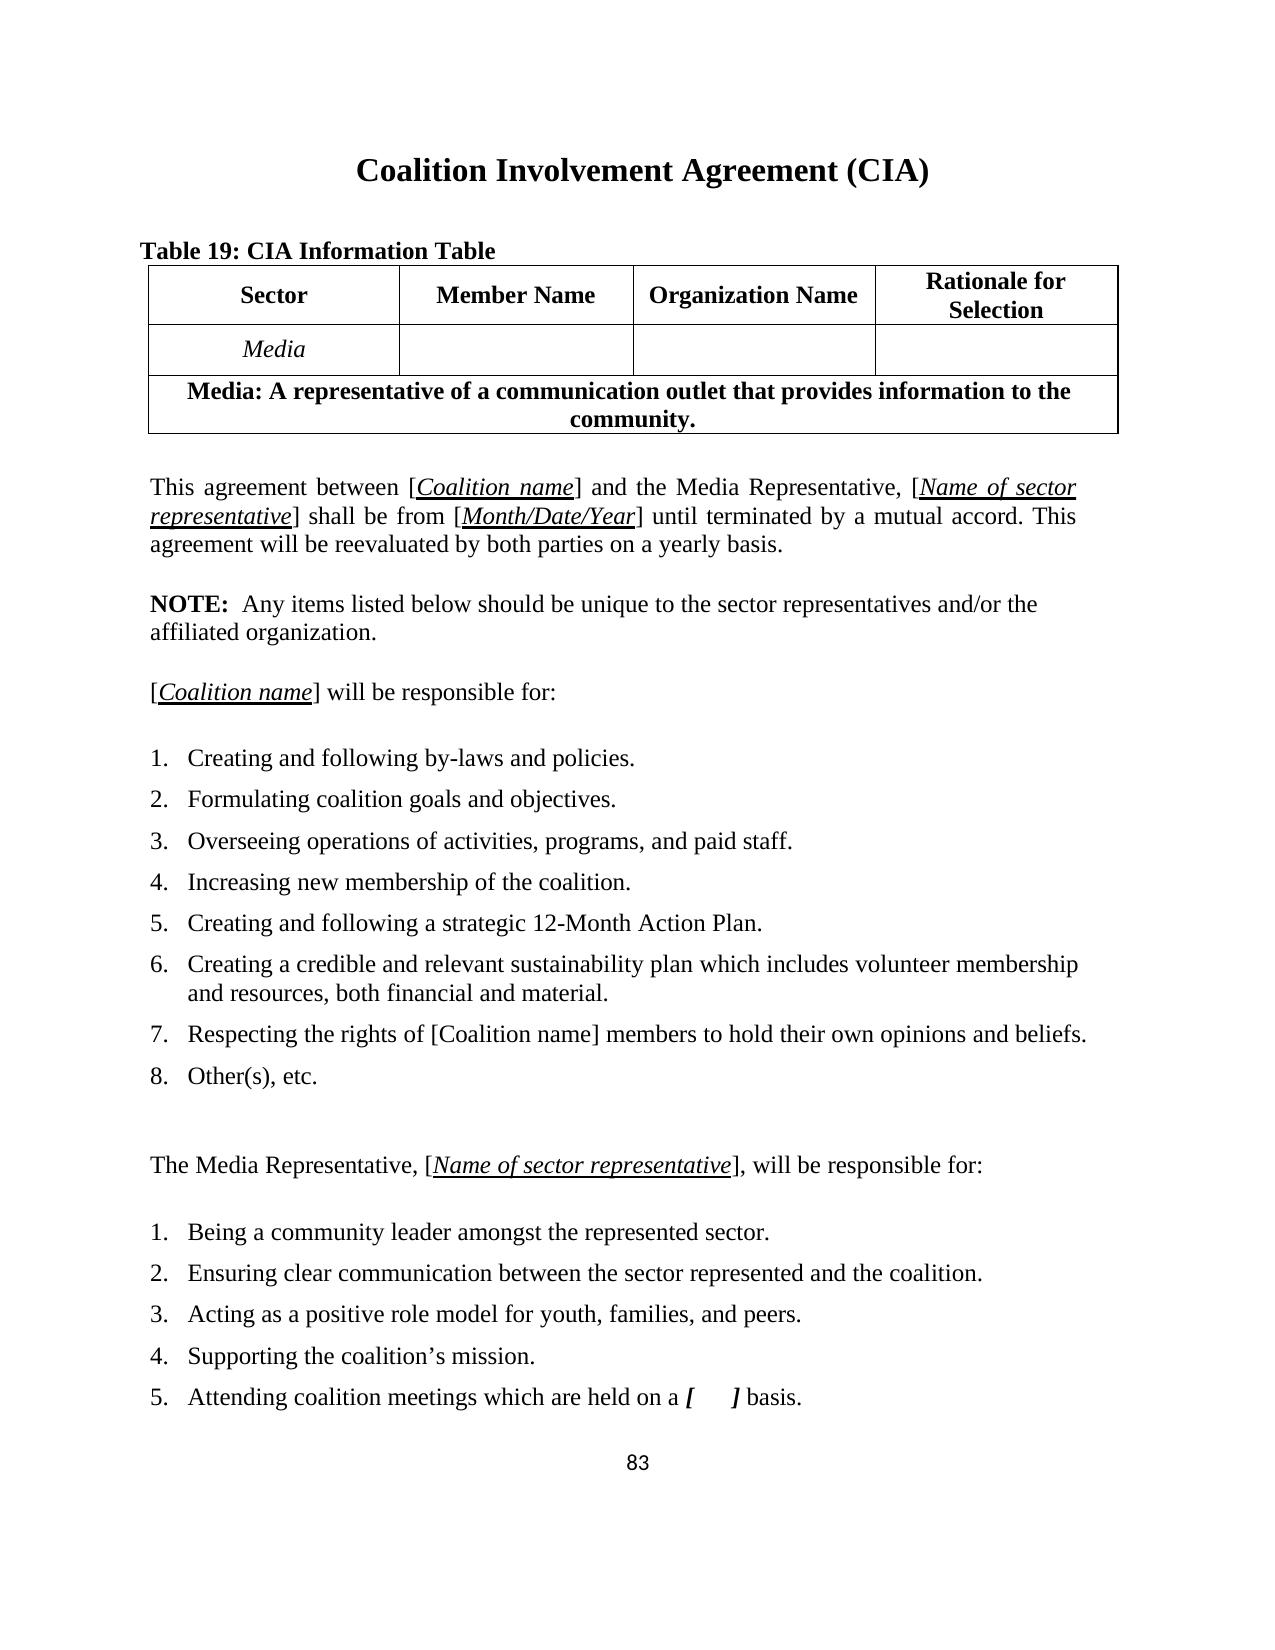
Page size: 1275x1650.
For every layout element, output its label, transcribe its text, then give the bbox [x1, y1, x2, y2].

text This agreement between [Coalition name] and the Media Representative, [Name of sector representative] shall be from [Month/Date/Year] until terminated by a mutual accord. This agreement will be reevaluated by both parties on a yearly basis. [150, 472, 1076, 558]
text NOTE: Any items listed below should be unique to the sector representatives and/or the affiliated organization. [150, 589, 1116, 646]
table_header Rationale for Selection [876, 266, 1117, 324]
list Attending coalition meetings which are held on a [ ] basis. [150, 1382, 1135, 1411]
list Creating a credible and relevant sustainability plan which includes volunteer membership and resources, both financial and material. [150, 949, 1087, 1007]
list Creating and following a strategic 12-Month Action Plan. [150, 908, 1135, 937]
text [Coalition name] will be responsible for: [150, 677, 1135, 706]
table_header Member Name [400, 266, 633, 324]
list Ensuring clear communication between the sector represented and the coalition. [150, 1258, 1135, 1287]
text Table 19: CIA Information Table [139, 236, 1135, 265]
list Respecting the rights of [Coalition name] members to hold their own opinions and beliefs. [150, 1019, 1135, 1048]
list Other(s), etc. [150, 1061, 1135, 1089]
list Supporting the coalition’s mission. [150, 1341, 1135, 1369]
list Increasing new membership of the coalition. [150, 867, 1135, 896]
table_cell [876, 325, 1117, 374]
table_cell [634, 325, 875, 374]
table_header Sector [149, 266, 399, 324]
table_cell [400, 325, 633, 374]
list Formulating coalition goals and objectives. [150, 784, 1135, 813]
table_cell Media [149, 325, 399, 374]
list Acting as a positive role model for youth, families, and peers. [150, 1299, 1135, 1328]
table_cell Media: A representative of a communication outlet that provides information to the community. [149, 376, 1117, 433]
list Creating and following by-laws and policies. [150, 743, 1135, 772]
text The Media Representative, [Name of sector representative], will be responsible for: [150, 1151, 1135, 1179]
list Overseeing operations of activities, programs, and paid staff. [150, 826, 1135, 854]
table_header Organization Name [634, 266, 875, 324]
list Being a community leader amongst the represented sector. [150, 1217, 1135, 1246]
subtitle Coalition Involvement Agreement (CIA) [149, 150, 1135, 188]
